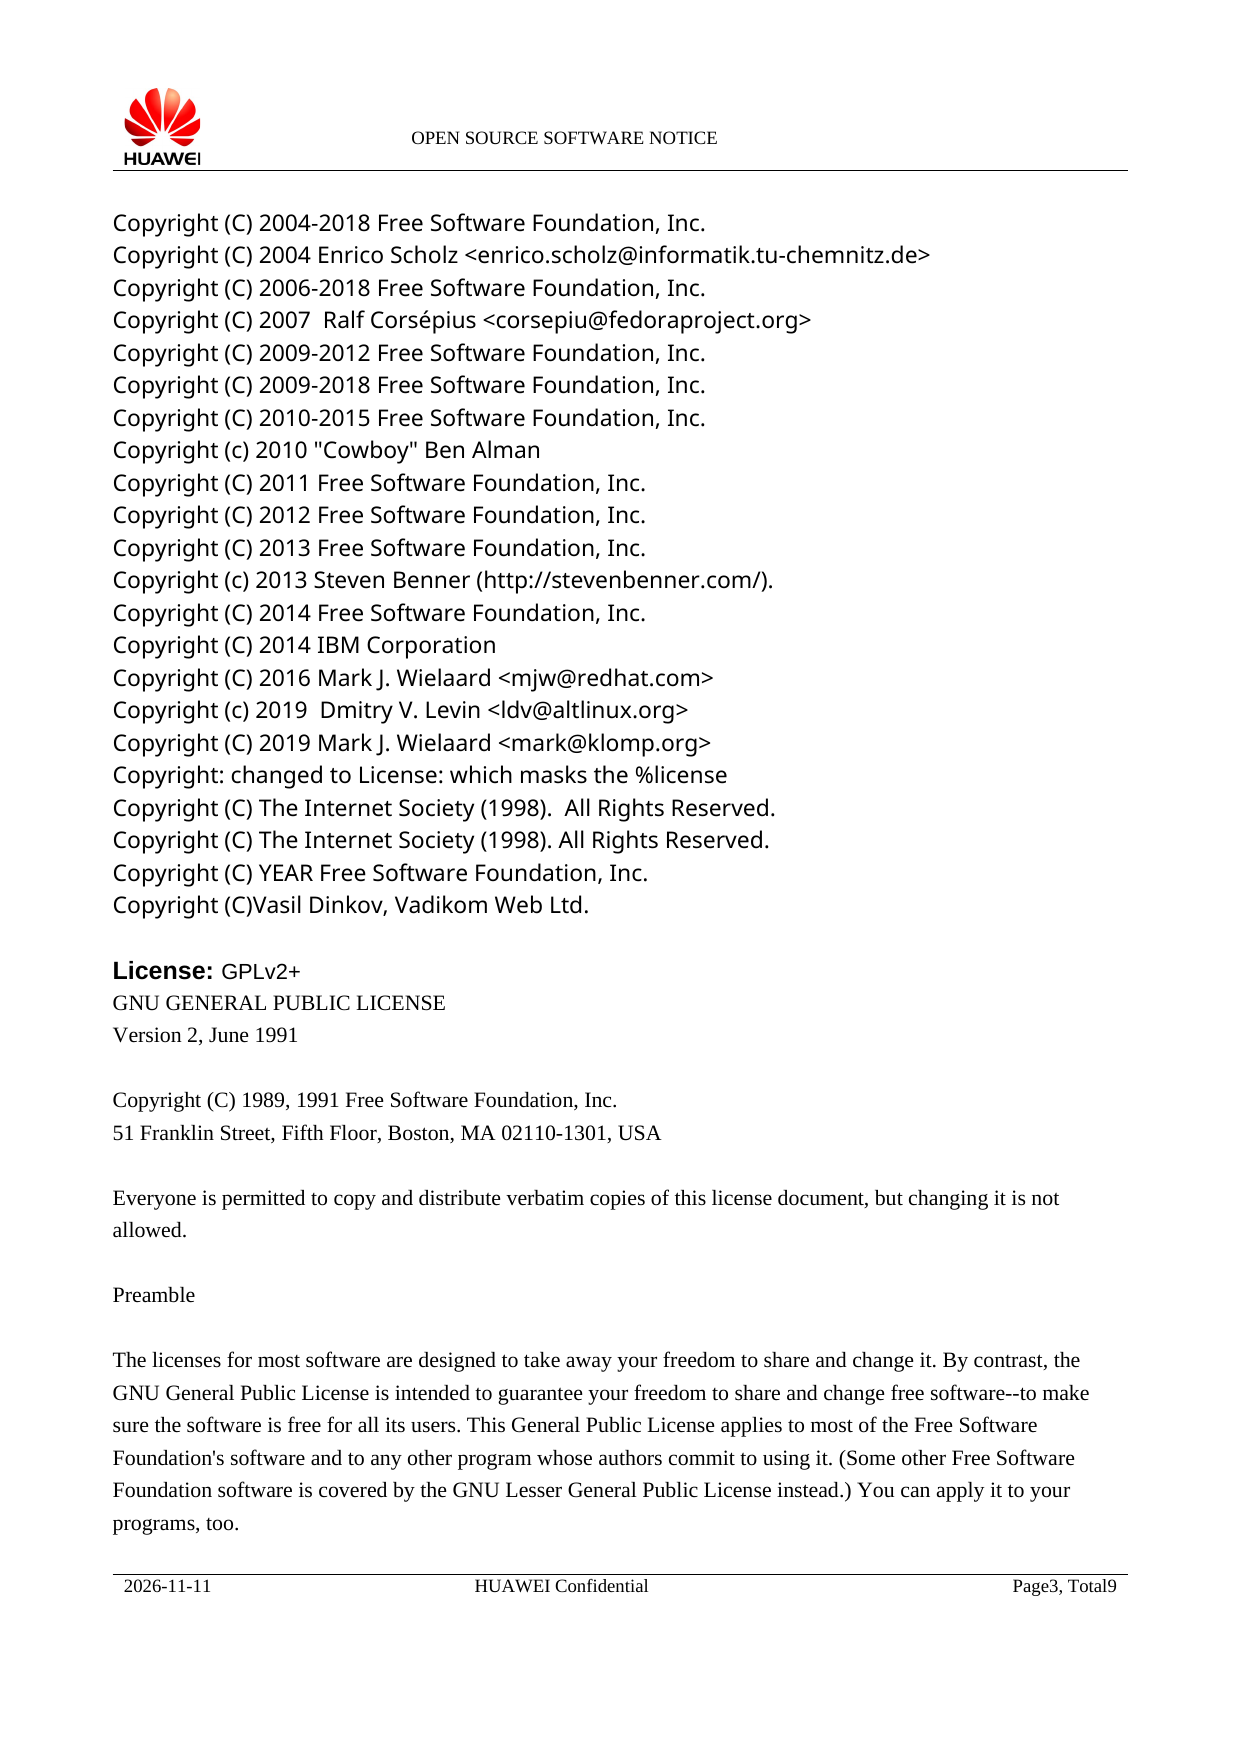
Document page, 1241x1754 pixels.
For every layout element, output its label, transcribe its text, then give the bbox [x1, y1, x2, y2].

text Copyright (C) 2013 Free Software Foundation, Inc. [112, 531, 1128, 564]
text Copyright (C) 2006-2018 Free Software Foundation, Inc. [112, 271, 1128, 304]
text Copyright (c) 2019 Dmitry V. Levin <ldv@altlinux.org> [112, 694, 1128, 726]
text Copyright (C) 2019 Mark J. Wielaard <mark@klomp.org> [112, 726, 1128, 759]
text Copyright (C) YEAR Free Software Foundation, Inc. [112, 856, 1128, 889]
text Copyright (C) 2009-2012 Free Software Foundation, Inc. [112, 336, 1128, 369]
text Copyright (C) 2014 Free Software Foundation, Inc. [112, 596, 1128, 629]
text Copyright (C) 2007 Ralf Corsépius <corsepiu@fedoraproject.org> [112, 304, 1128, 336]
text Copyright (C) 2004-2018 Free Software Foundation, Inc. [112, 206, 1128, 239]
text Copyright (C) 2016 Mark J. Wielaard <mjw@redhat.com> [112, 661, 1128, 694]
text Copyright (C) 2011 Free Software Foundation, Inc. [112, 466, 1128, 499]
text Copyright (C) 2009-2018 Free Software Foundation, Inc. [112, 369, 1128, 401]
text Copyright (C) 2010-2015 Free Software Foundation, Inc. [112, 401, 1128, 434]
text Copyright (C) The Internet Society (1998). All Rights Reserved. [112, 791, 1128, 824]
text Copyright (C) The Internet Society (1998). All Rights Reserved. [112, 824, 1128, 856]
text Copyright (C) 2004 Enrico Scholz <enrico.scholz@informatik.tu-chemnitz.de> [112, 239, 1128, 271]
text Copyright (C) 2012 Free Software Foundation, Inc. [112, 499, 1128, 531]
text License: GPLv2+ [112, 954, 1128, 986]
text Copyright (c) 2013 Steven Benner (http://stevenbenner.com/). [112, 564, 1128, 596]
text Copyright: changed to License: which masks the %license [112, 759, 1128, 791]
text Copyright (C) 2014 IBM Corporation [112, 629, 1128, 661]
text Copyright (c) 2010 "Cowboy" Ben Alman [112, 434, 1128, 466]
text Copyright (C)Vasil Dinkov, Vadikom Web Ltd. [112, 889, 1128, 921]
picture [124, 88, 201, 165]
